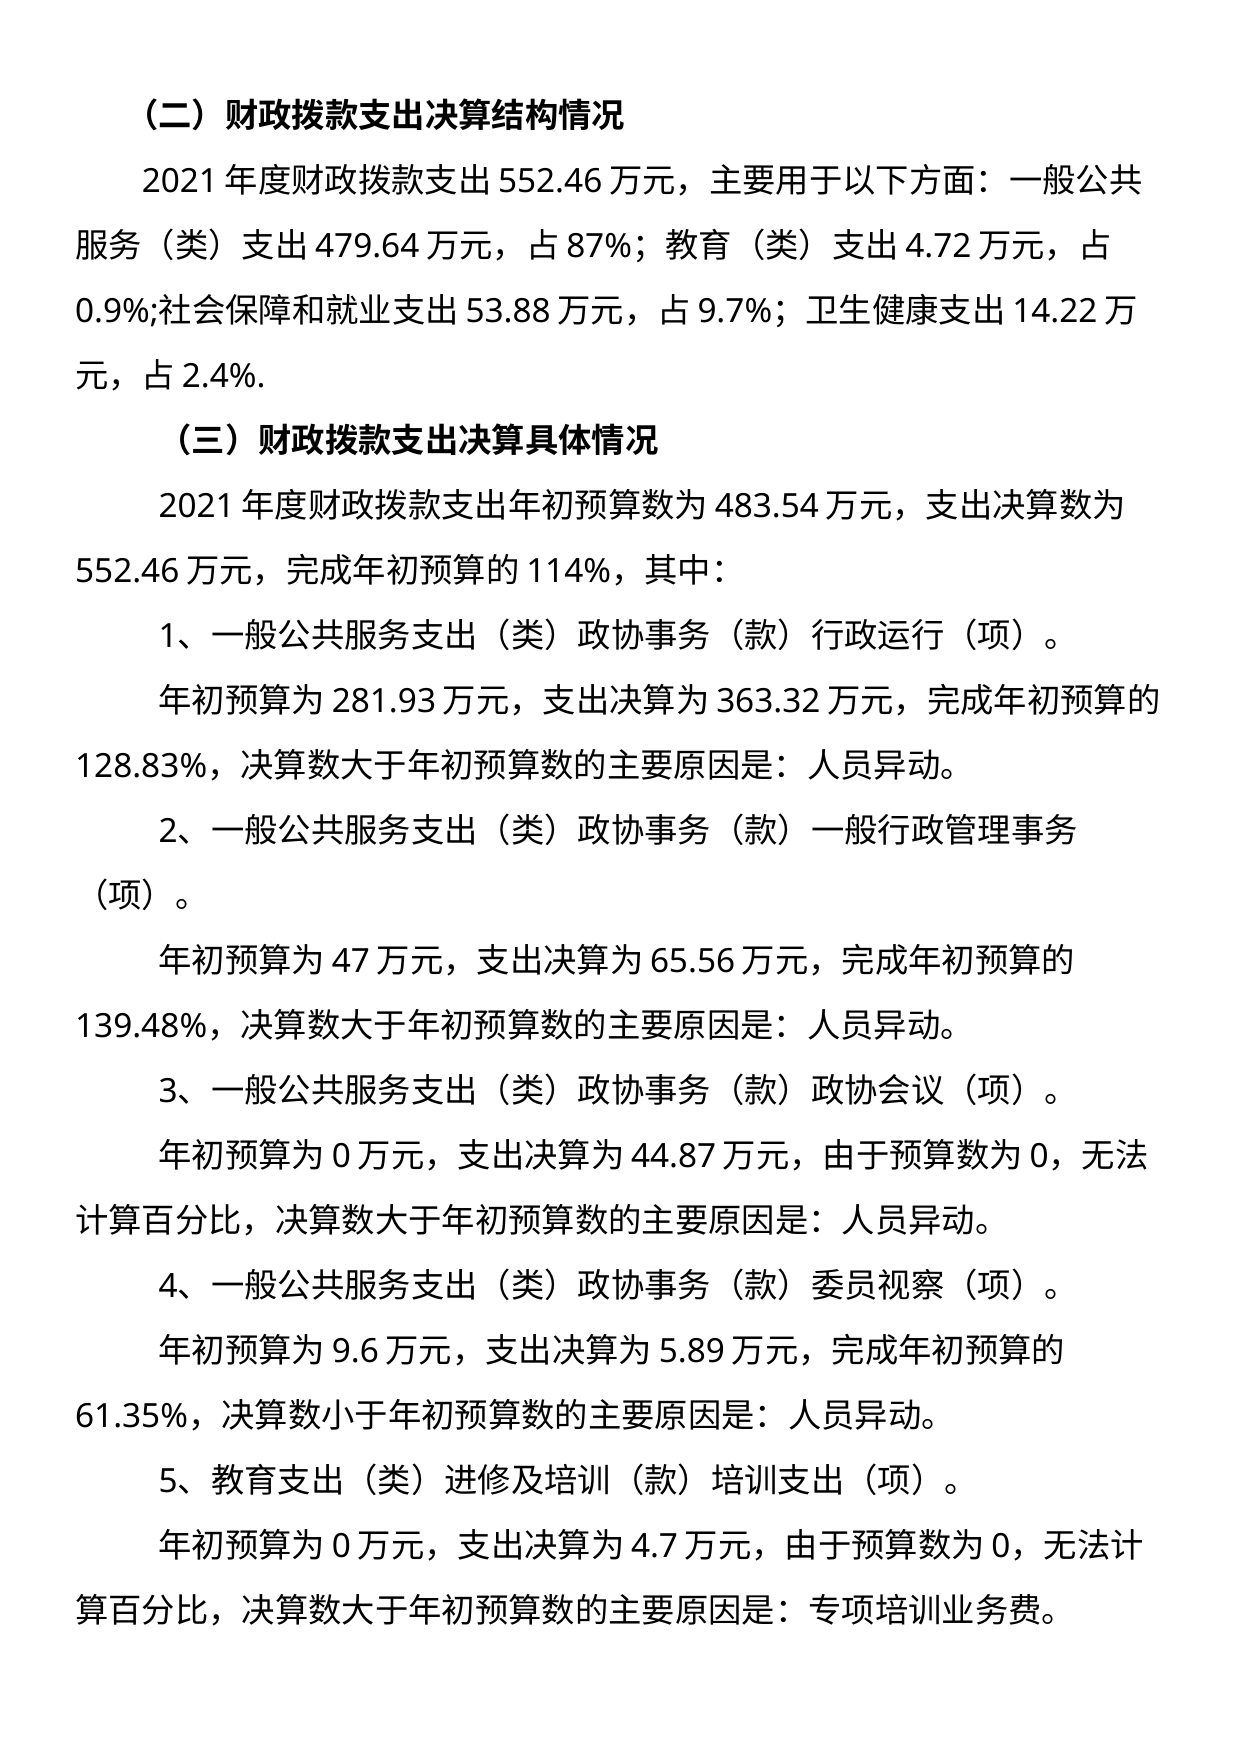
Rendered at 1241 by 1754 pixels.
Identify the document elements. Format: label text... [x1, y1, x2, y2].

text （二）财政拨款支出决算结构情况 [75, 81, 1165, 146]
text 年初预算为0万元，支出决算为4.7万元，由于预算数为0，无法计算百分比，决算数大于年初预算数的主要原因是：专项培训业务费。 [75, 1511, 1165, 1641]
text 年初预算为0万元，支出决算为44.87万元，由于预算数为0，无法计算百分比，决算数大于年初预算数的主要原因是：人员异动。 [75, 1121, 1165, 1251]
text 2021年度财政拨款支出年初预算数为483.54万元，支出决算数为552.46万元，完成年初预算的114%，其中： [75, 471, 1165, 601]
text 5、教育支出（类）进修及培训（款）培训支出（项）。 [75, 1446, 1165, 1511]
text 年初预算为47万元，支出决算为65.56万元，完成年初预算的139.48%，决算数大于年初预算数的主要原因是：人员异动。 [75, 926, 1165, 1056]
text 2021年度财政拨款支出552.46万元，主要用于以下方面：一般公共服务（类）支出479.64万元，占87%；教育（类）支出4.72万元，占0.9%;社会保障和就业支出53.88万元，占9.7%；卫生健康支出14.22万元，占2.4%. [75, 146, 1165, 406]
text 4、一般公共服务支出（类）政协事务（款）委员视察（项）。 [75, 1251, 1165, 1316]
text 年初预算为281.93万元，支出决算为363.32万元，完成年初预算的128.83%，决算数大于年初预算数的主要原因是：人员异动。 [75, 666, 1165, 796]
text （三）财政拨款支出决算具体情况 [75, 406, 1165, 471]
text 1、一般公共服务支出（类）政协事务（款）行政运行（项）。 [75, 601, 1165, 666]
text 3、一般公共服务支出（类）政协事务（款）政协会议（项）。 [75, 1056, 1165, 1121]
text 2、一般公共服务支出（类）政协事务（款）一般行政管理事务（项）。 [75, 796, 1165, 926]
text 年初预算为9.6万元，支出决算为5.89万元，完成年初预算的61.35%，决算数小于年初预算数的主要原因是：人员异动。 [75, 1316, 1165, 1446]
